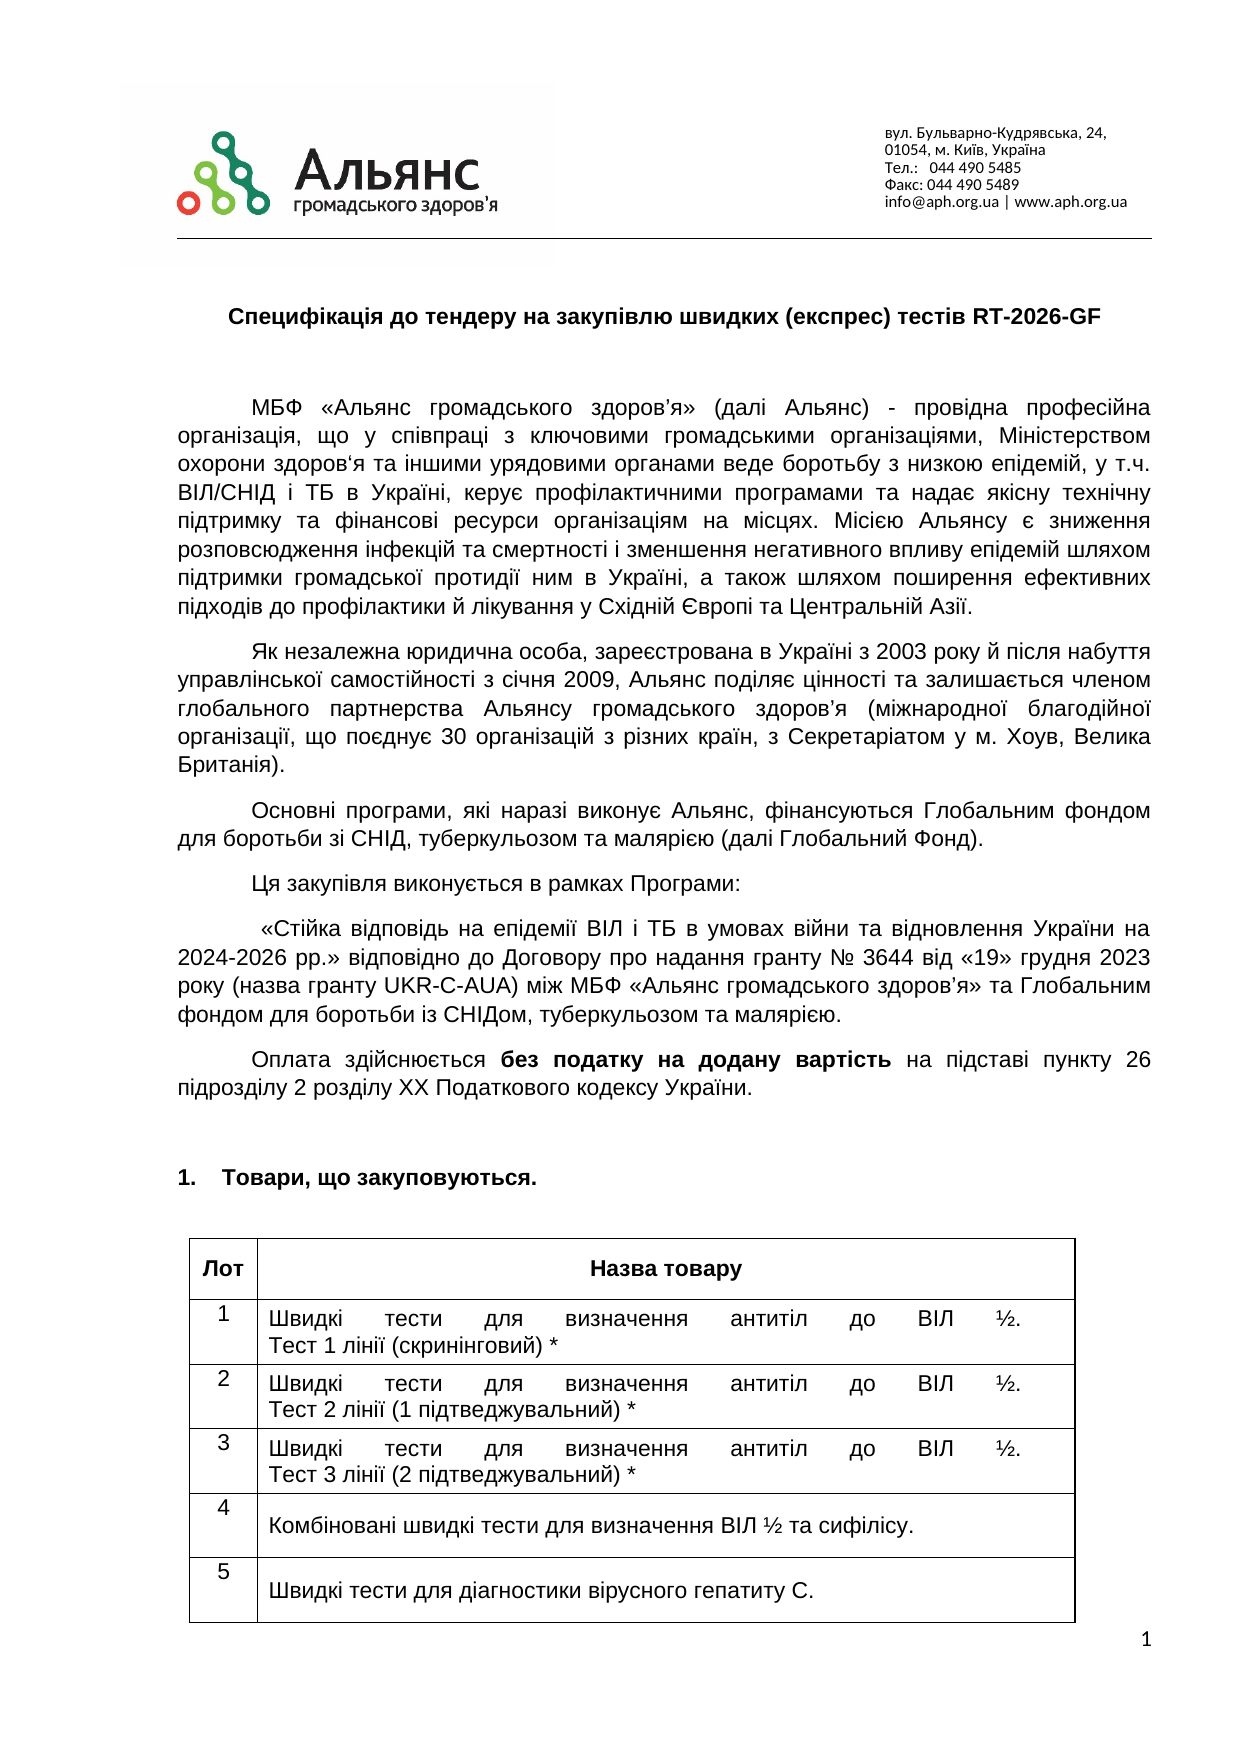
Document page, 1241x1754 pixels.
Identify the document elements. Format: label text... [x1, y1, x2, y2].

text Оплата здійснюється без податку на додану вартість на підставі пункту 26 підрозділу 2 розділу ХХ Податкового кодексу України. [177, 1046, 1152, 1100]
table_cell Комбіновані швидкі тести для визначення ВІЛ ½ та сифілісу. [258, 1494, 1074, 1557]
text Як незалежна юридична особа, зареєстрована в Україні з 2003 року й після набуття управлінської самостійності з січня 2009, Альянс поділяє цінності та залишається членом глобального партнерства Альянсу громадського здоров’я (міжнародної благодійної організації, що поєднує 30 організацій з різних країн, з Секретаріатом у м. Хоув, Велика Британія). [177, 638, 1152, 778]
text «Стійка відповідь на епідемії ВІЛ і ТБ в умовах війни та відновлення України на 2024-2026 рр.» відповідно до Договору про надання гранту № 3644 від «19» грудня 2023 року (назва гранту UKR-C-AUA) між МБФ «Альянс громадського здоров’я» та Глобальним фондом для боротьби із СНІДом, туберкульозом та малярією. [177, 915, 1152, 1027]
table_cell 1 [190, 1300, 257, 1363]
text Основні програми, які наразі виконує Альянс, фінансуються Глобальним фондом для боротьби зі СНІД, туберкульозом та малярією (далі Глобальний Фонд). [177, 797, 1152, 851]
table_cell 5 [190, 1558, 257, 1622]
table_header Назва товару [258, 1239, 1074, 1299]
text Специфікація до тендеру на закупівлю швидких (експрес) тестів RT-2026-GF [177, 303, 1152, 330]
table_cell 3 [190, 1429, 257, 1493]
table_cell 4 [190, 1494, 257, 1557]
table_header Лот [190, 1239, 257, 1299]
table_cell 2 [190, 1365, 257, 1428]
picture [120, 82, 555, 266]
text Ця закупівля виконується в рамках Програми: [177, 870, 1152, 896]
table_cell Швидкі тести для визначення антитіл до ВІЛ ½. Тест 3 лінії (2 підтведжувальний) * [258, 1429, 1074, 1493]
table_cell Швидкі тести для визначення антитіл до ВІЛ ½. Тест 2 лінії (1 підтведжувальний) * [258, 1365, 1074, 1428]
table_cell Швидкі тести для діагностики вірусного гепатиту С. [258, 1558, 1074, 1622]
list Товари, що закуповуються. [177, 1164, 1152, 1191]
table_cell Швидкі тести для визначення антитіл до ВІЛ ½. Тест 1 лінії (скринінговий) * [258, 1300, 1074, 1363]
text МБФ «Альянс громадського здоров’я» (далі Альянс) - провідна професійна організація, що у співпраці з ключовими громадськими організаціями, Міністерством охорони здоров‘я та іншими урядовими органами веде боротьбу з низкою епідемій, у т.ч. ВІЛ/СНІД і ТБ в Україні, керує профілактичними програмами та надає якісну технічну підтримку та фінансові ресурси організаціям на місцях. Місією Альянсу є зниження розповсюдження інфекцій та смертності і зменшення негативного впливу епідемій шляхом підтримки громадської протидії ним в Україні, а також шляхом поширення ефективних підходів до профілактики й лікування у Східній Європі та Центральній Азії. [177, 393, 1152, 619]
